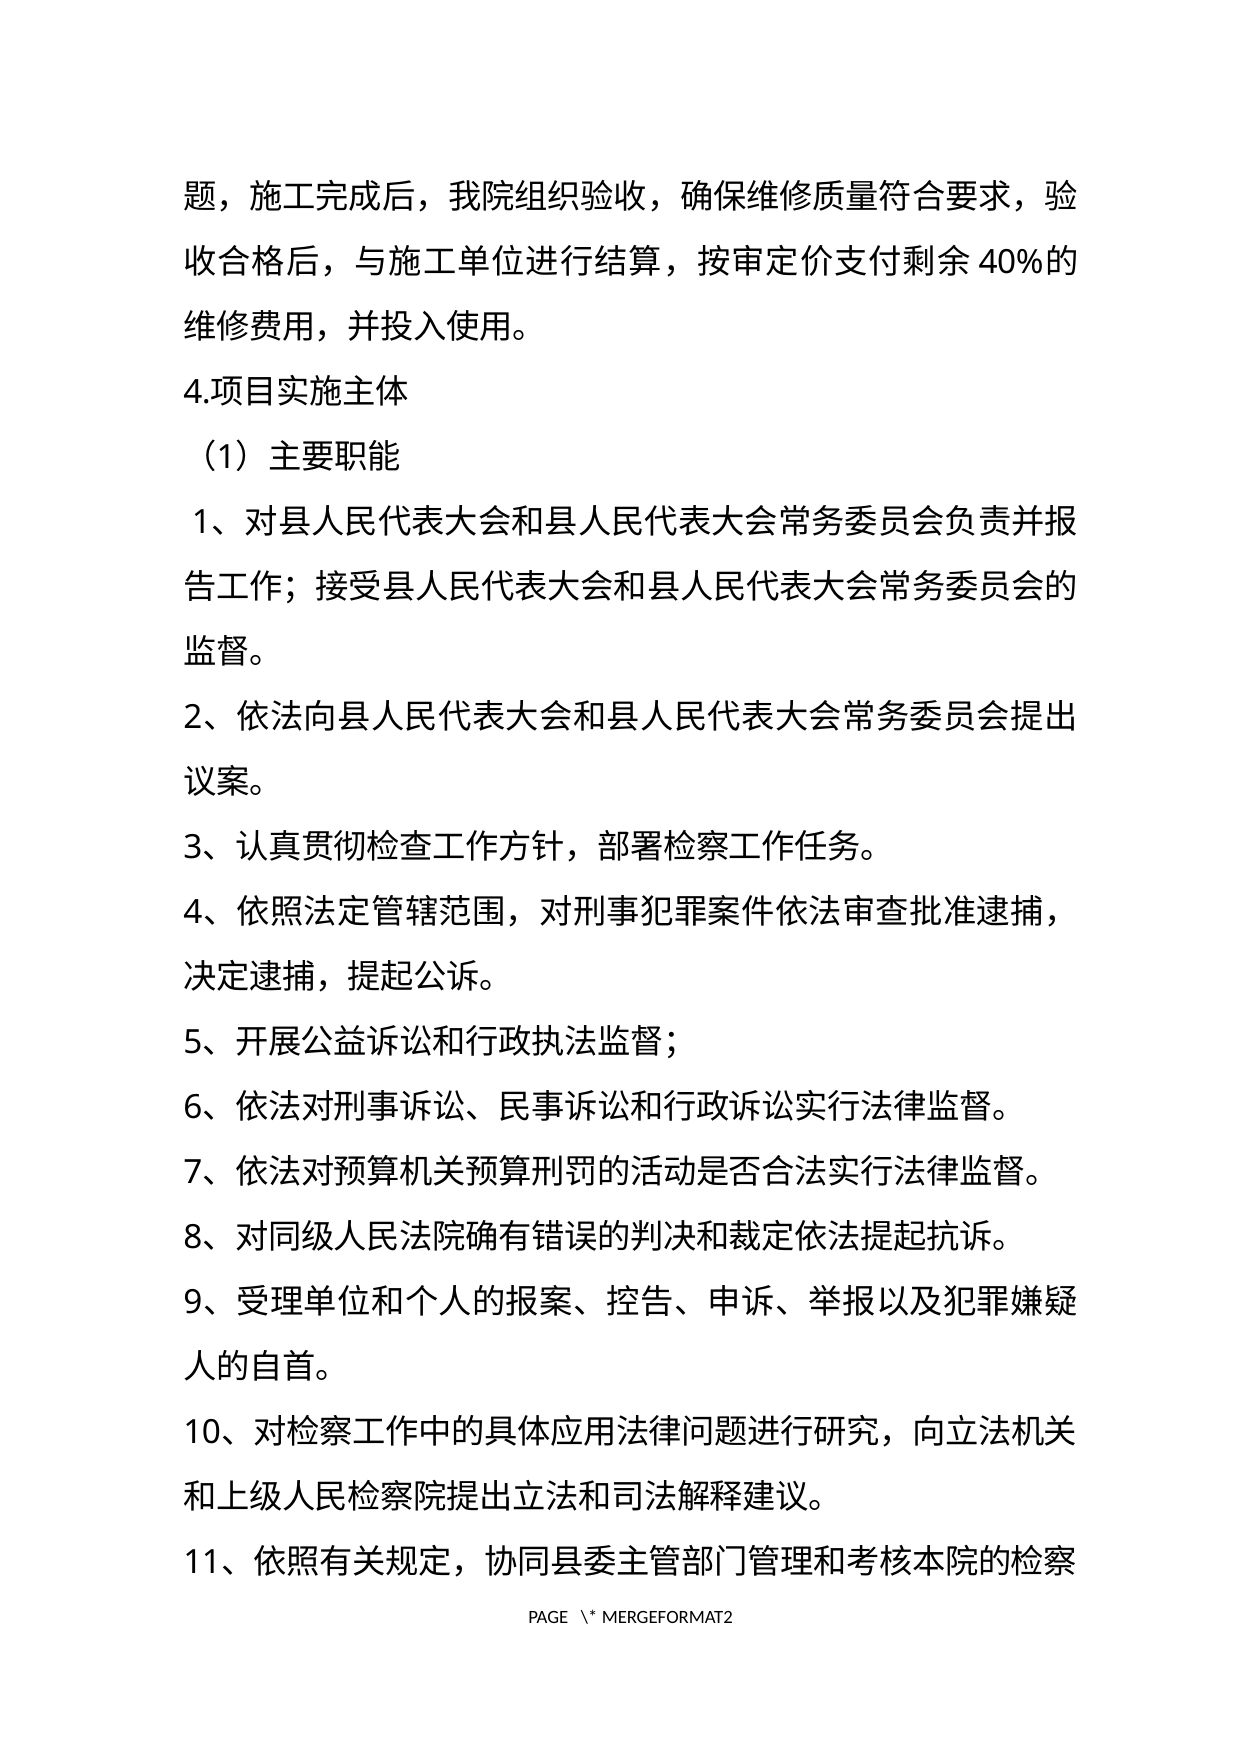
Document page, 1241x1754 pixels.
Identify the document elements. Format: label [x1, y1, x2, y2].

text [183, 162, 1078, 1592]
